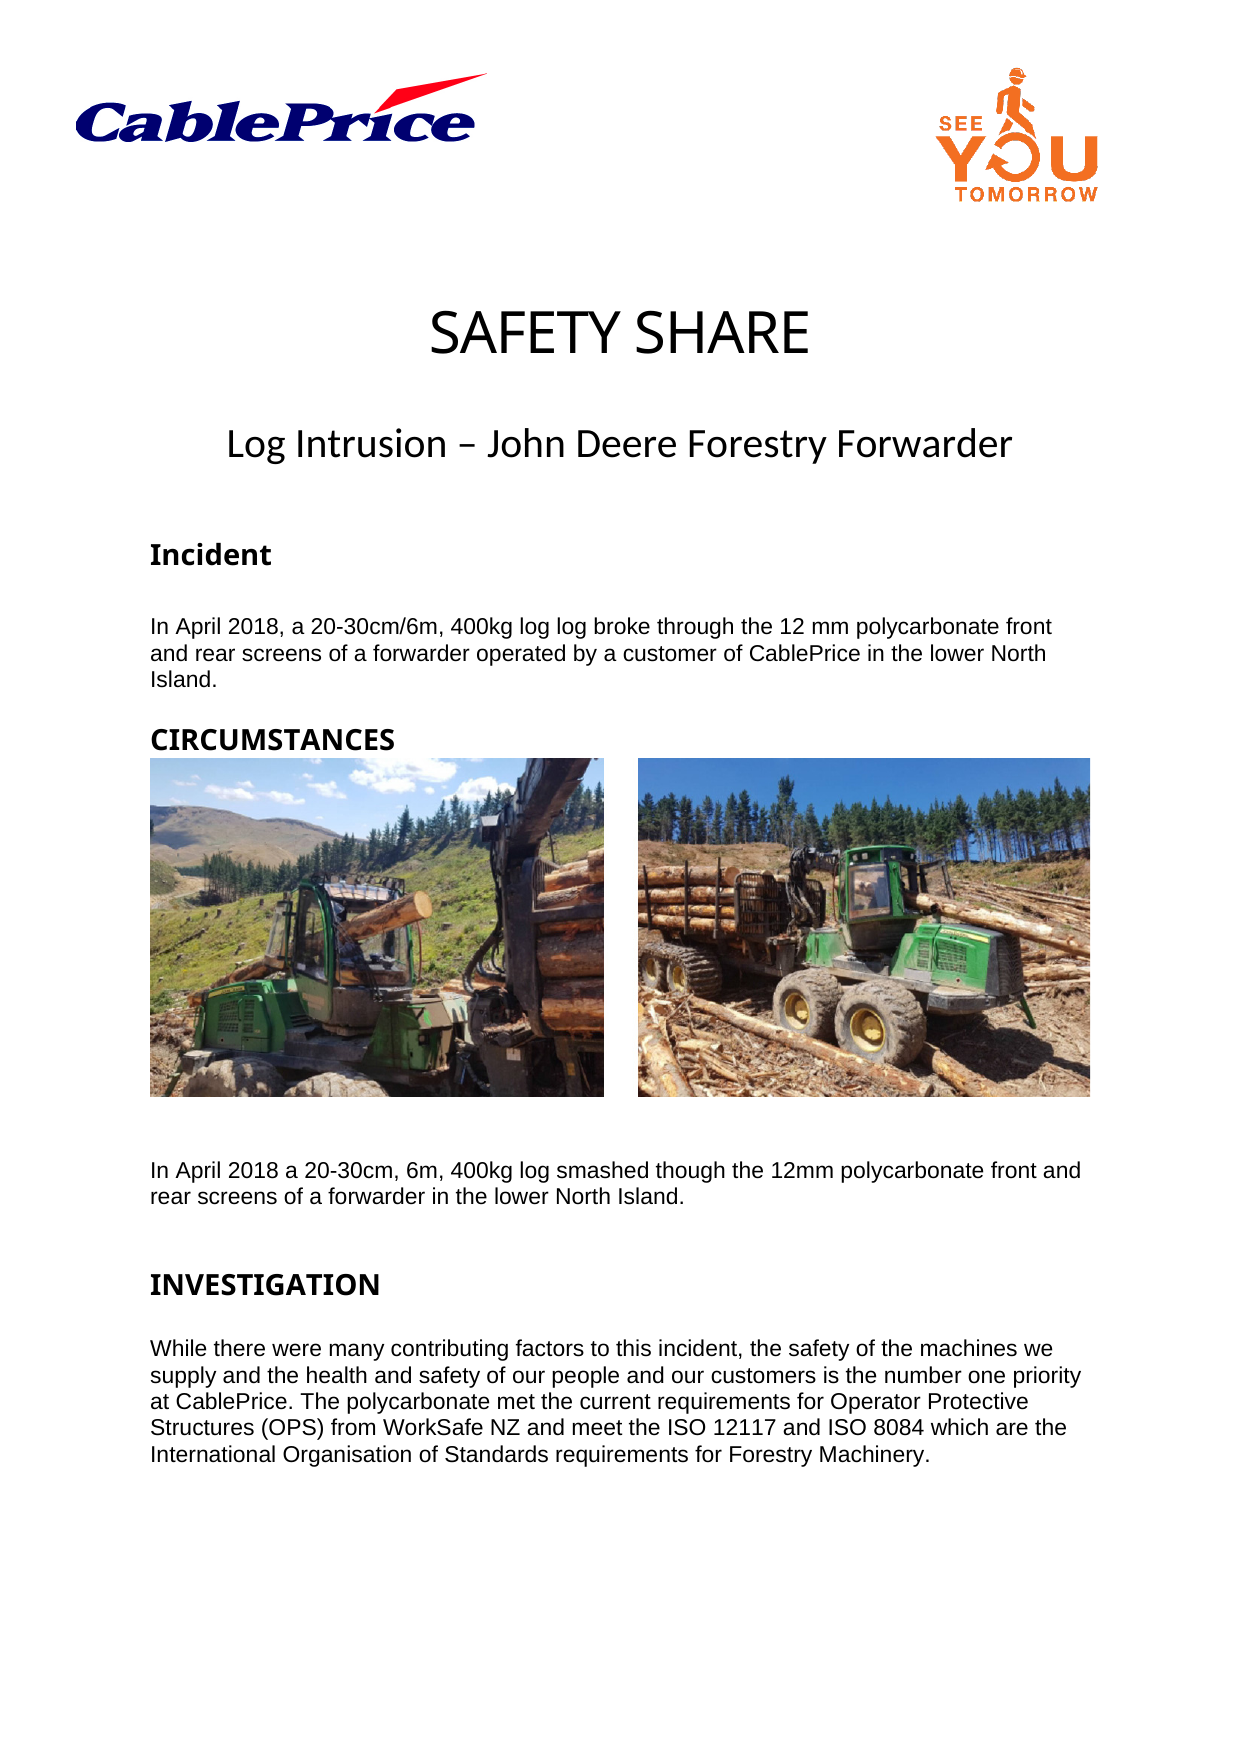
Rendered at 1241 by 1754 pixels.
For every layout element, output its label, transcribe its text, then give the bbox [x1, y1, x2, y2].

text While there were many contributing factors to this incident, the safety of the machines we supply and the health and safety of our people and our customers is the number one priority at CablePrice. The polycarbonate met the current requirements for Operator Protective Structures (OPS) from WorkSafe NZ and meet the ISO 12117 and ISO 8084 which are the International Organisation of Standards requirements for Forestry Machinery. [150, 1335, 1090, 1467]
picture [150, 758, 1091, 1097]
picture [76, 73, 487, 142]
title SAFETY SHARE [150, 291, 1090, 370]
text CIRCUMSTANCES [150, 719, 1090, 758]
text Log Intrusion – John Deere Forestry Forwarder [150, 417, 1090, 468]
picture [912, 45, 1120, 224]
text INVESTIGATION [150, 1264, 1090, 1304]
text In April 2018 a 20-30cm, 6m, 400kg log smashed though the 12mm polycarbonate front and rear screens of a forwarder in the lower North Island. [150, 1157, 1090, 1210]
text In April 2018, a 20-30cm/6m, 400kg log log broke through the 12 mm polycarbonate front and rear screens of a forwarder operated by a customer of CablePrice in the lower North Island. [150, 613, 1090, 692]
text Incident [150, 534, 1090, 574]
